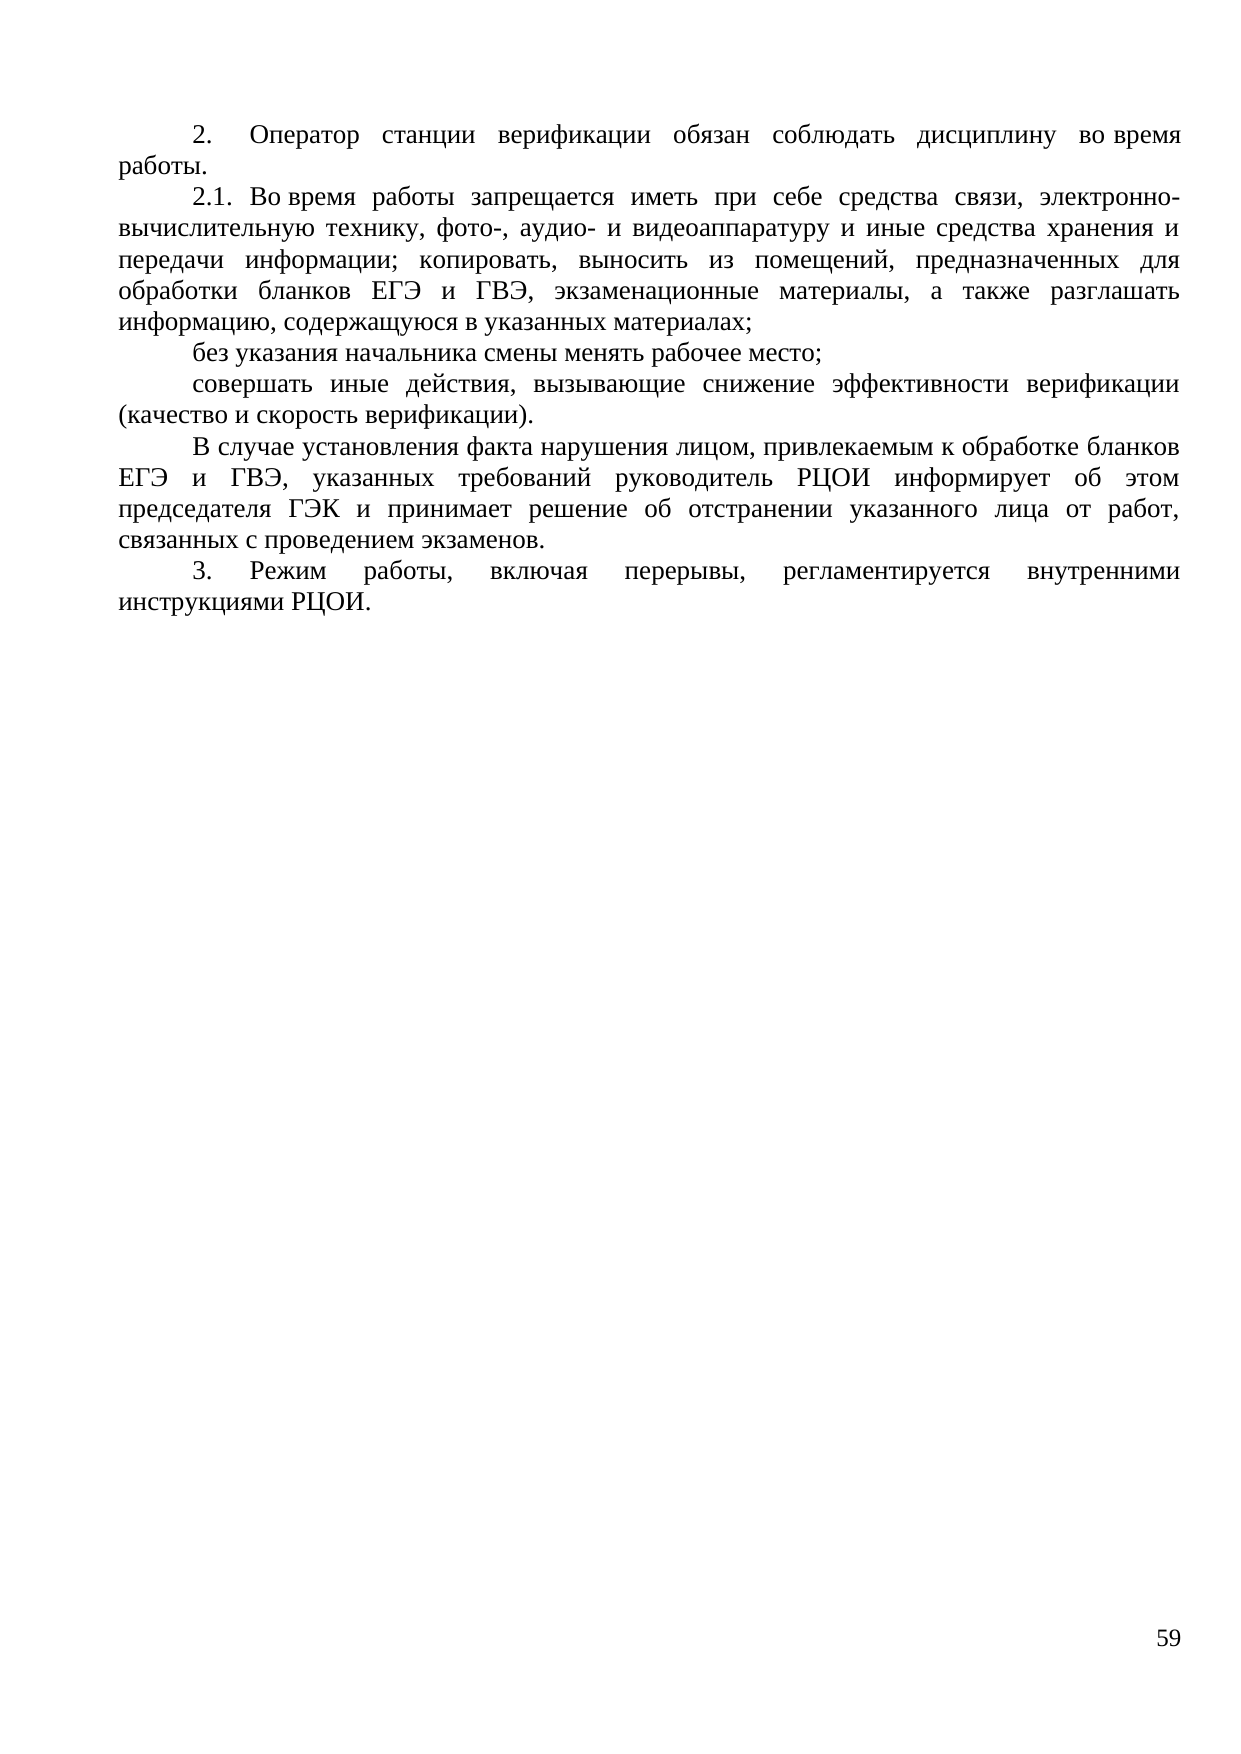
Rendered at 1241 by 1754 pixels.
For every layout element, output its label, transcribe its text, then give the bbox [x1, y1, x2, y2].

list Во время работы запрещается иметь при себе средства связи, электронно-вычислительную технику, фото-, аудио- и видеоаппаратуру и иные средства хранения и передачи информации; копировать, выносить из помещений, предназначенных для обработки бланков ЕГЭ и ГВЭ, экзаменационные материалы, а также разглашать информацию, содержащуюся в указанных материалах; [118, 180, 1181, 336]
list Оператор станции верификации обязан соблюдать дисциплину во время работы. [118, 118, 1181, 180]
text без указания начальника смены менять рабочее место; [118, 336, 1181, 367]
list Режим работы, включая перерывы, регламентируется внутренними инструкциями РЦОИ. [118, 554, 1181, 616]
text совершать иные действия, вызывающие снижение эффективности верификации (качество и скорость верификации). [118, 367, 1181, 429]
text В случае установления факта нарушения лицом, привлекаемым к обработке бланков ЕГЭ и ГВЭ, указанных требований руководитель РЦОИ информирует об этом председателя ГЭК и принимает решение об отстранении указанного лица от работ, связанных с проведением экзаменов. [118, 429, 1181, 554]
